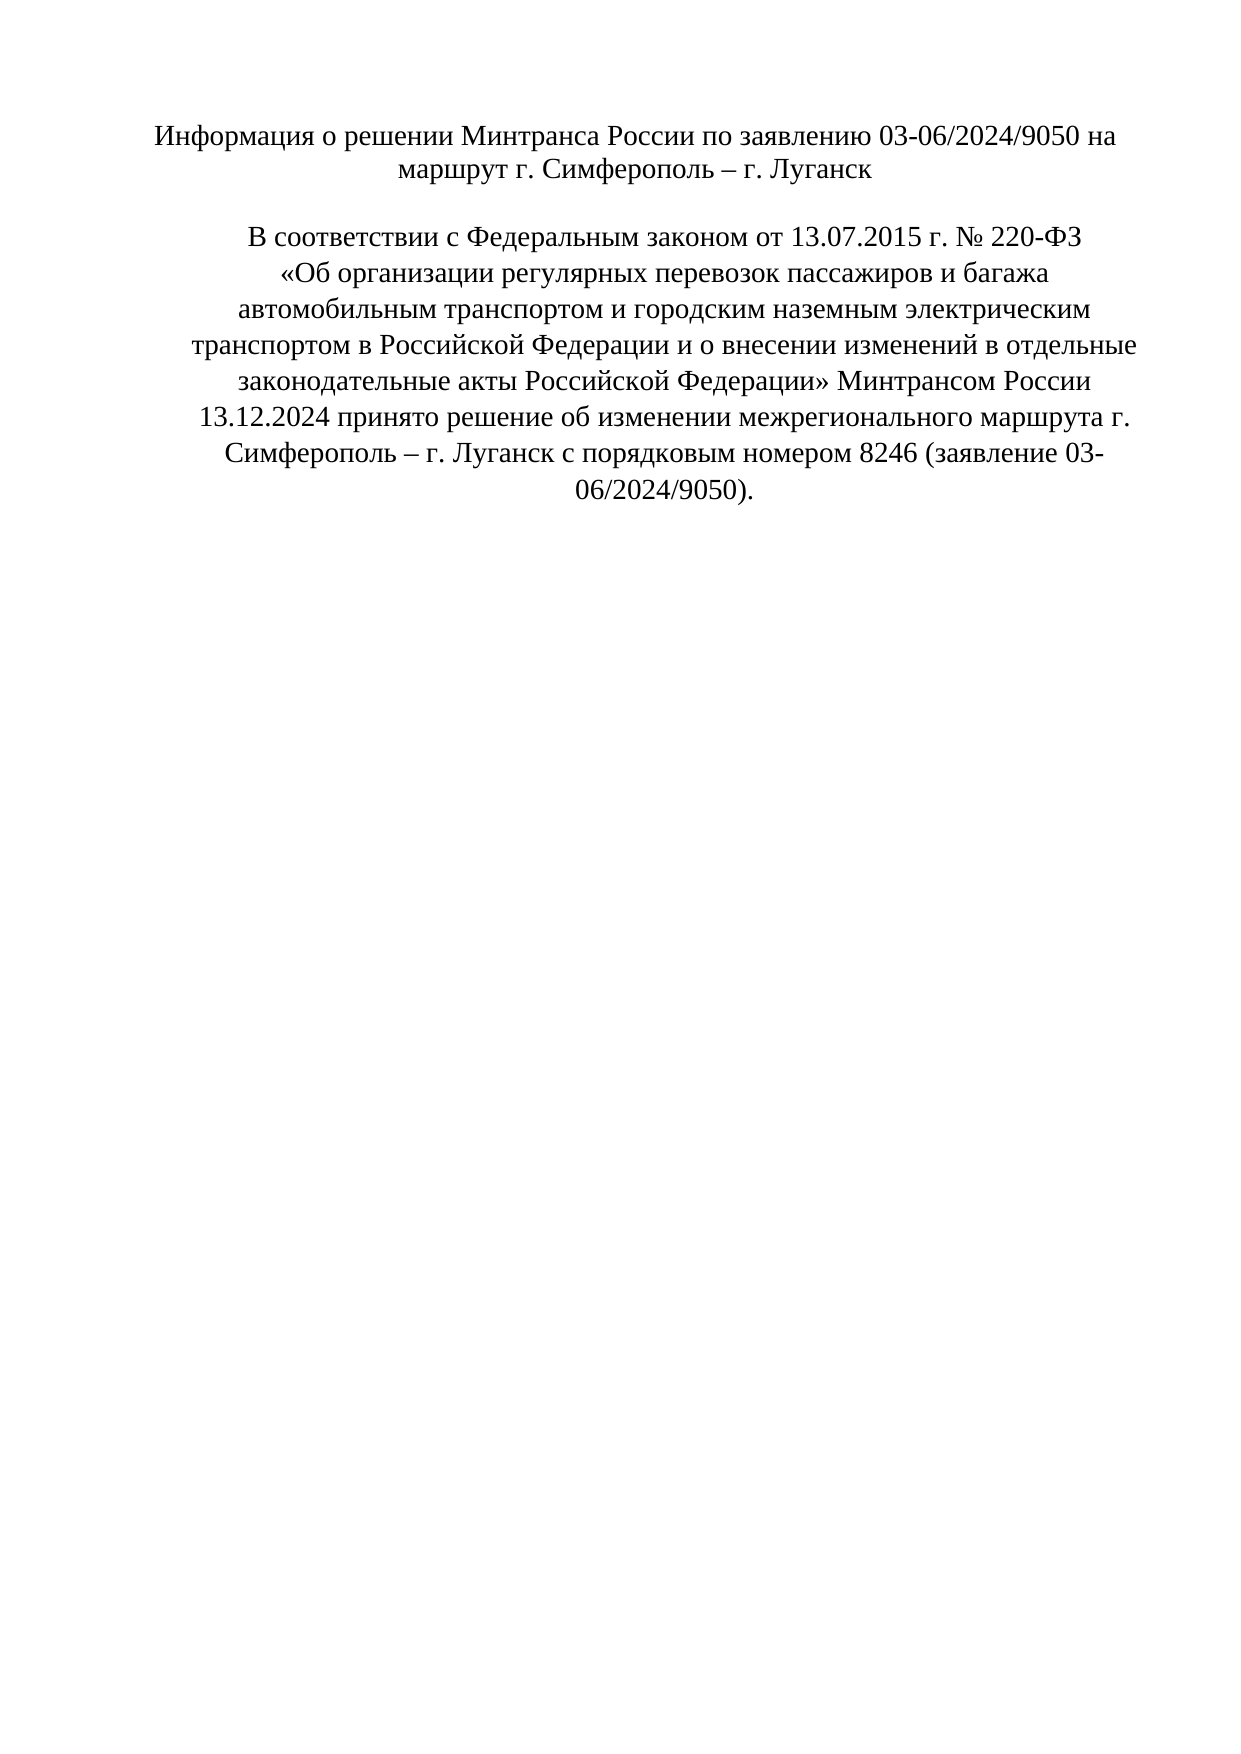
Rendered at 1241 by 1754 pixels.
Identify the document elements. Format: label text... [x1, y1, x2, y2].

text Информация о решении Минтранса России по заявлению 03-06/2024/9050 на маршрут г. Симферополь – г. Луганск [118, 118, 1152, 185]
text В соответствии с Федеральным законом от 13.07.2015 г. № 220-ФЗ «Об организации регулярных перевозок пассажиров и багажа автомобильным транспортом и городским наземным электрическим транспортом в Российской Федерации и о внесении изменений в отдельные законодательные акты Российской Федерации» Минтрансом России 13.12.2024 принято решение об изменении межрегионального маршрута г. Симферополь – г. Луганск с порядковым номером 8246 (заявление 03-06/2024/9050). [177, 219, 1152, 505]
